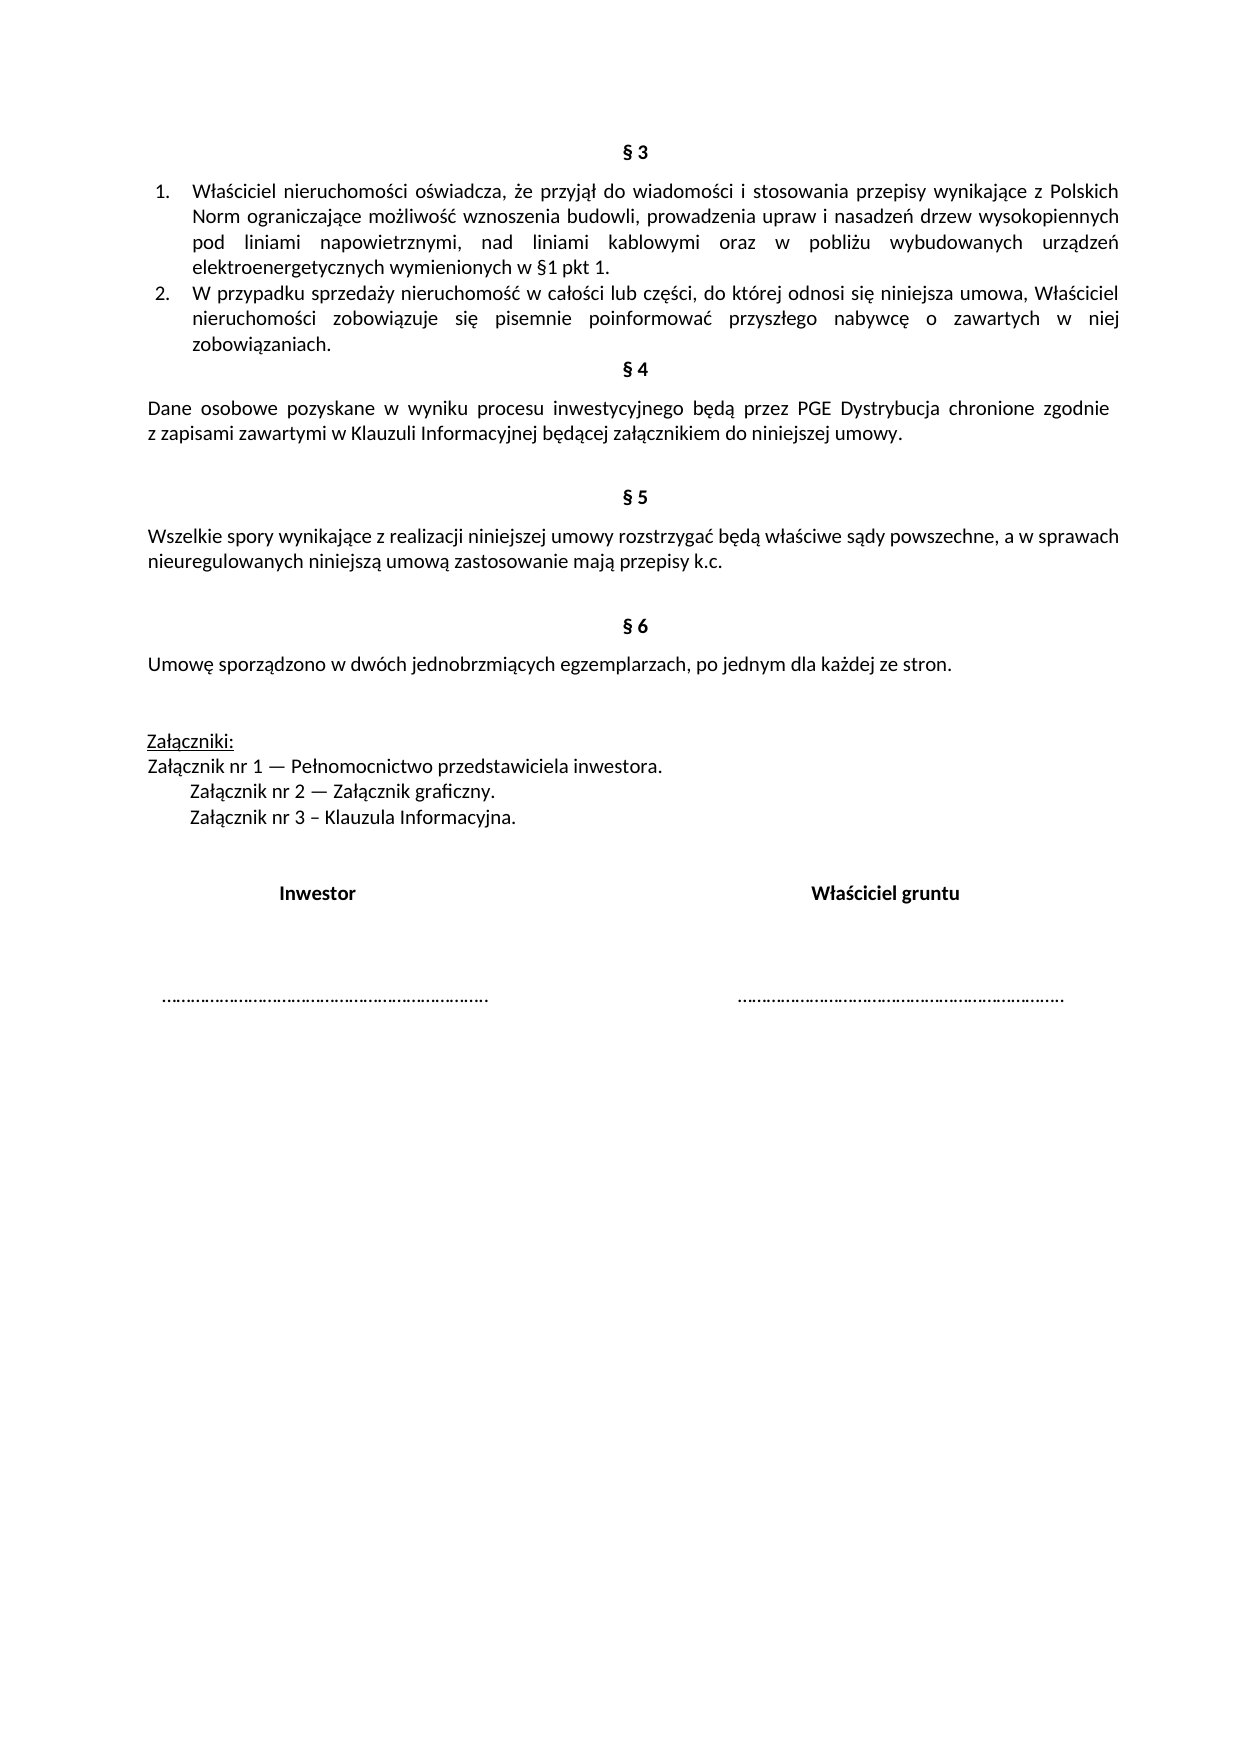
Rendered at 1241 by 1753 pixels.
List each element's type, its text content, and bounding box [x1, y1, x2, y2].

text Umowę sporządzono w dwóch jednobrzmiących egzemplarzach, po jednym dla każdej ze stron. [148, 652, 1121, 677]
list W przypadku sprzedaży nieruchomość w całości lub części, do której odnosi się niniejsza umowa, Właściciel nieruchomości zobowiązuje się pisemnie poinformować przyszłego nabywcę o zawartych w niej zobowiązaniach. [154, 280, 1121, 356]
text Wszelkie spory wynikające z realizacji niniejszej umowy rozstrzygać będą właściwe sądy powszechne, a w sprawach nieuregulowanych niniejszą umową zastosowanie mają przepisy k.c. [148, 523, 1121, 574]
text Inwestor Właściciel gruntu [148, 880, 1240, 906]
text § 6 [148, 613, 1123, 638]
text § 5 [148, 484, 1123, 510]
text Załącznik nr 3 – Klauzula Informacyjna. [148, 804, 1240, 829]
text Załącznik nr 2 — Załącznik graficzny. [148, 779, 1240, 804]
text ………………………………………………………….. ………………………………………………………….. [148, 982, 1240, 1007]
text § 3 [148, 139, 1123, 165]
text Dane osobowe pozyskane w wyniku procesu inwestycyjnego będą przez PGE Dystrybucja chronione zgodnie z zapisami zawartymi w Klauzuli Informacyjnej będącej załącznikiem do niniejszej umowy. [148, 395, 1121, 446]
text Załączniki: [147, 728, 1240, 753]
text Załącznik nr 1 — Pełnomocnictwo przedstawiciela inwestora. [148, 753, 1240, 779]
list § 4 [148, 356, 1123, 382]
list Właściciel nieruchomości oświadcza, że przyjął do wiadomości i stosowania przepisy wynikające z Polskich Norm ograniczające możliwość wznoszenia budowli, prowadzenia upraw i nasadzeń drzew wysokopiennych pod liniami napowietrznymi, nad liniami kablowymi oraz w pobliżu wybudowanych urządzeń elektroenergetycznych wymienionych w §1 pkt 1. [154, 178, 1121, 280]
